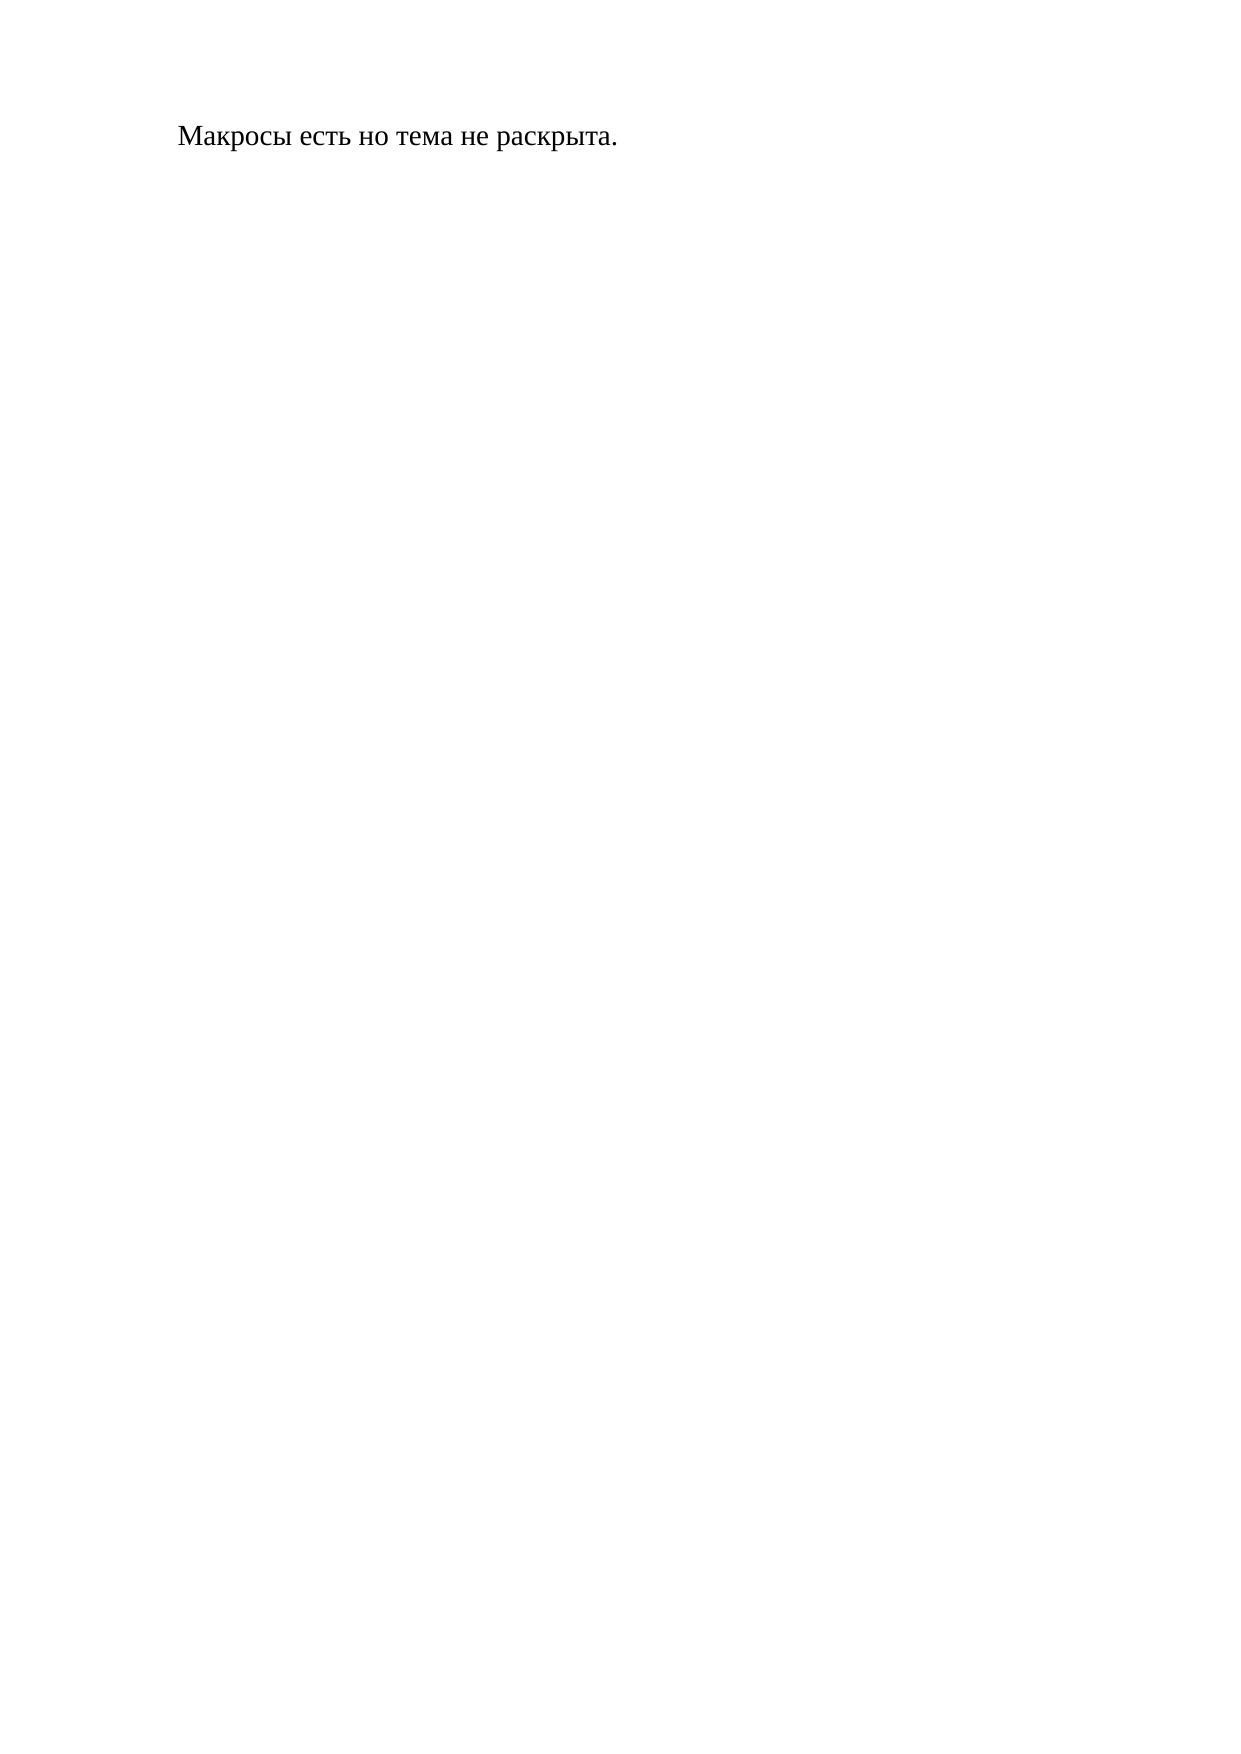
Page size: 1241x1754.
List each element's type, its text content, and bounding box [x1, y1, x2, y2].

text Макросы есть но тема не раскрыта. [177, 118, 1152, 152]
